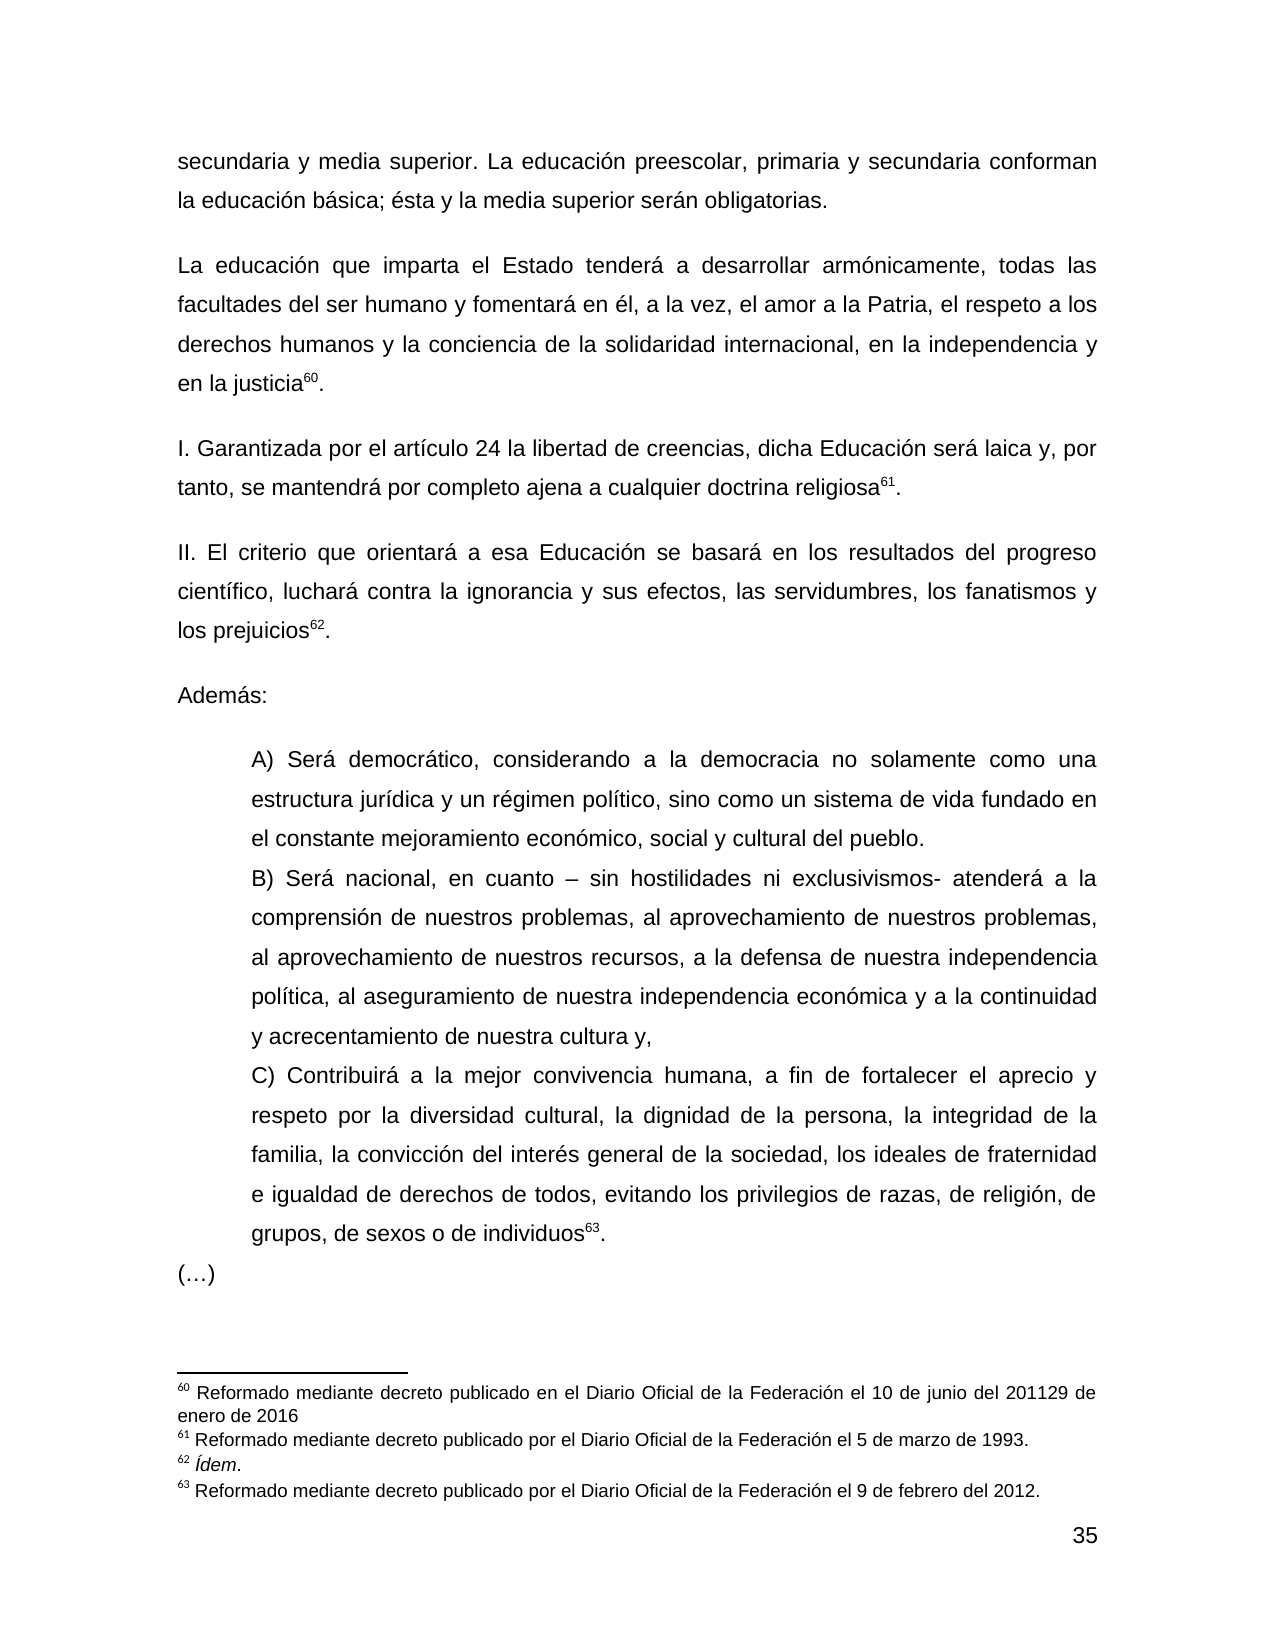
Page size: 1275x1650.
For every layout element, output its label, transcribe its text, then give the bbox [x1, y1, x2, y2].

text II. El criterio que orientará a esa Educación se basará en los resultados del progreso científico, luchará contra la ignorancia y sus efectos, las servidumbres, los fanatismos y los prejuicios. [177, 538, 1098, 644]
text Además: [177, 682, 1098, 708]
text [177, 148, 1098, 213]
text C) Contribuirá a la mejor convivencia humana, a fin de fortalecer el aprecio y respeto por la diversidad cultural, la dignidad de la persona, la integridad de la familia, la convicción del interés general de la sociedad, los ideales de fraternidad e igualdad de derechos de todos, evitando los privilegios de razas, de religión, de grupos, de sexos o de individuos. [251, 1062, 1098, 1246]
text A) Será democrático, considerando a la democracia no solamente como una estructura jurídica y un régimen político, sino como un sistema de vida fundado en el constante mejoramiento económico, social y cultural del pueblo. [251, 746, 1098, 852]
text I. Garantizada por el artículo 24 la libertad de creencias, dicha Educación será laica y, por tanto, se mantendrá por completo ajena a cualquier doctrina religiosa. [177, 434, 1098, 500]
text B) Será nacional, en cuanto – sin hostilidades ni exclusivismos- atenderá a la comprensión de nuestros problemas, al aprovechamiento de nuestros problemas, al aprovechamiento de nuestros recursos, a la defensa de nuestra independencia política, al aseguramiento de nuestra independencia económica y a la continuidad y acrecentamiento de nuestra cultura y, [251, 865, 1098, 1049]
text (…) [177, 1259, 1098, 1286]
text La educación que imparta el Estado tenderá a desarrollar armónicamente, todas las facultades del ser humano y fomentará en él, a la vez, el amor a la Patria, el respeto a los derechos humanos y la conciencia de la solidaridad internacional, en la independencia y en la justicia. [177, 252, 1098, 396]
